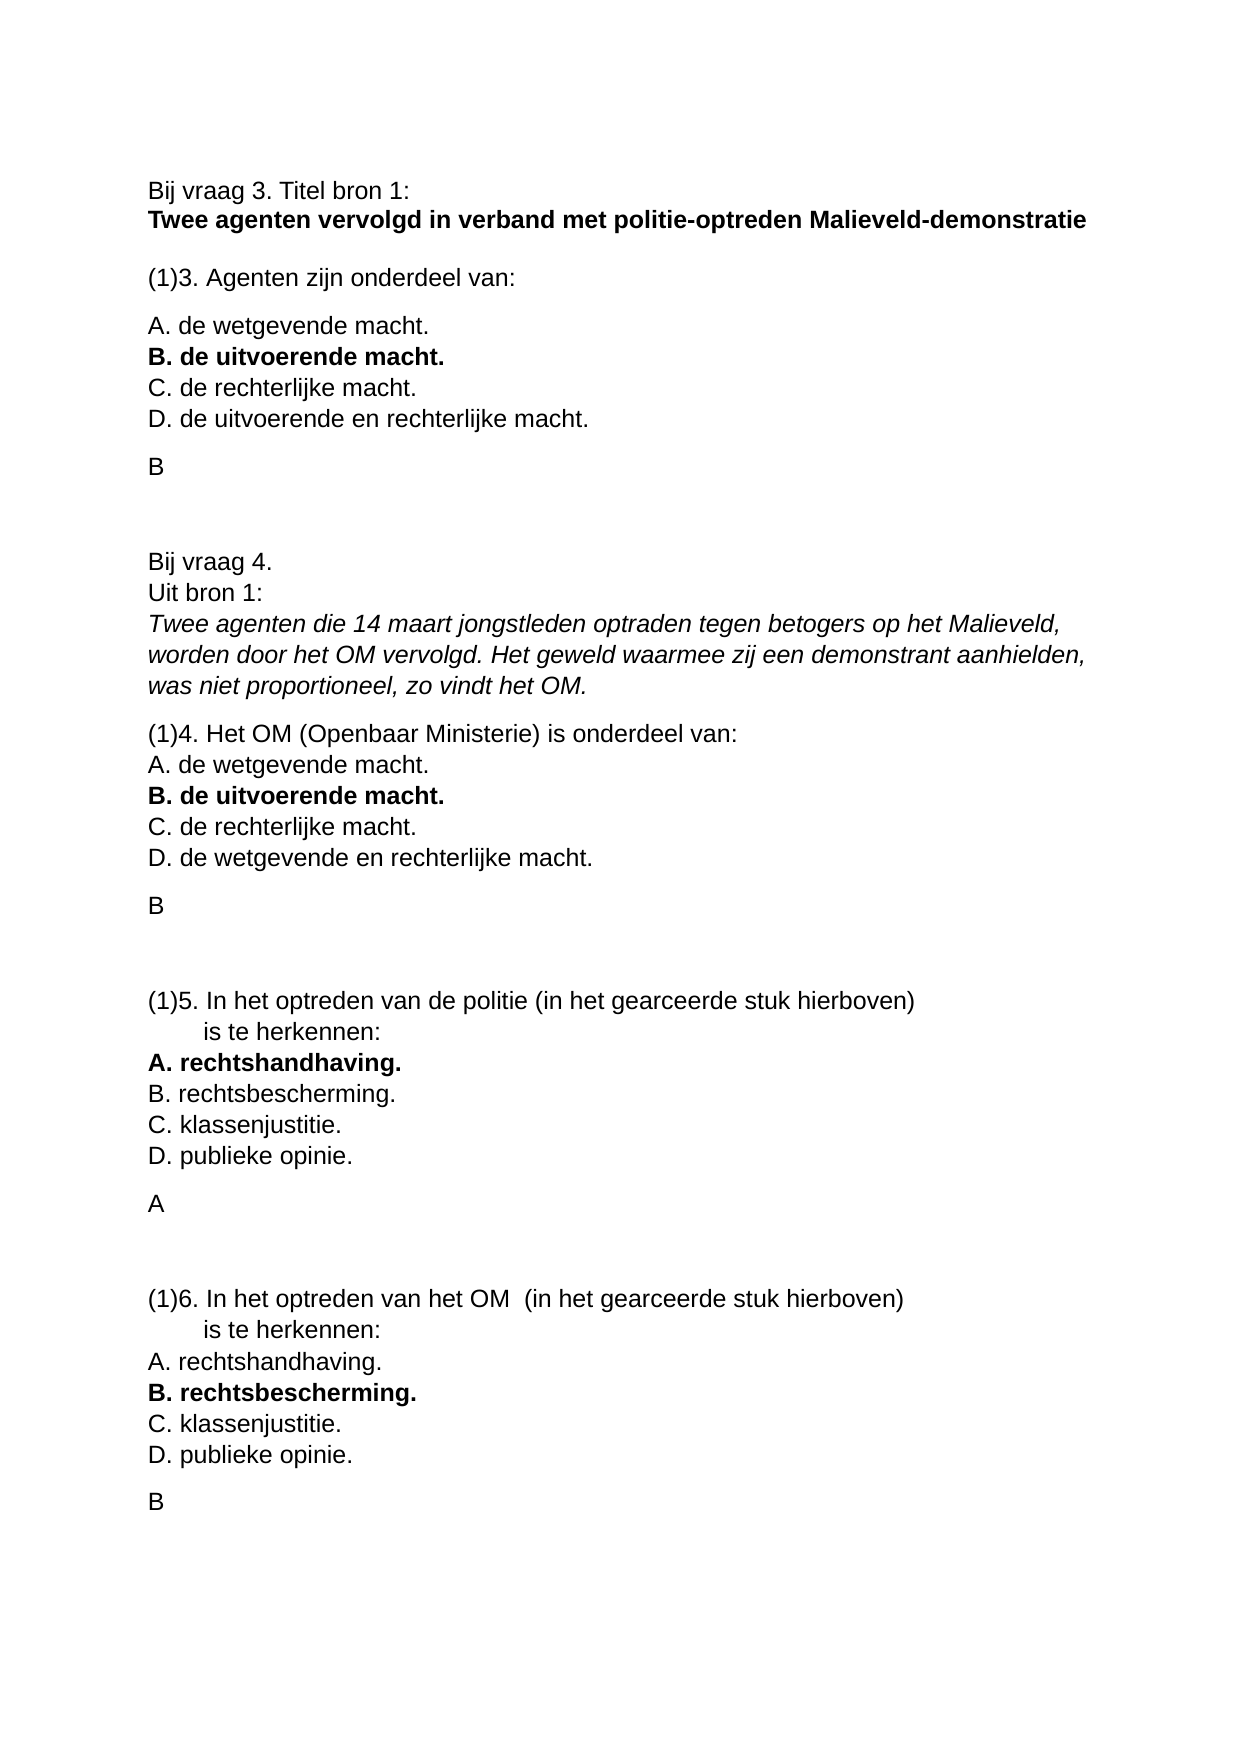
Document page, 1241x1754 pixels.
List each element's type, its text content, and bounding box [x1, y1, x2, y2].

text A [148, 1189, 1093, 1218]
text Bij vraag 3. Titel bron 1: Twee agenten vervolgd in verband met politie-optreden Malieveld-demonstratie [148, 148, 1093, 234]
text (1)4. Het OM (Openbaar Ministerie) is onderdeel van: A. de wetgevende macht. B. de uitvoerende macht. C. de rechterlijke macht. D. de wetgevende en rechterlijke macht. [148, 719, 1093, 872]
text B [148, 891, 1093, 919]
text B [148, 452, 1093, 480]
text Bij vraag 4. Uit bron 1: Twee agenten die 14 maart jongstleden optraden tegen betogers op het Malieveld, worden door het OM vervolgd. Het geweld waarmee zij een demonstrant aanhielden, was niet proportioneel, zo vindt het OM. [148, 547, 1093, 700]
text B [148, 1487, 1093, 1516]
text (1)6. In het optreden van het OM (in het gearceerde stuk hierboven) is te herkennen: A. rechtshandhaving. B. rechtsbescherming. C. klassenjustitie. D. publieke opinie. [148, 1284, 1093, 1468]
text (1)5. In het optreden van de politie (in het gearceerde stuk hierboven) is te herkennen: A. rechtshandhaving. B. rechtsbescherming. C. klassenjustitie. D. publieke opinie. [148, 986, 1093, 1170]
text A. de wetgevende macht. B. de uitvoerende macht. C. de rechterlijke macht. D. de uitvoerende en rechterlijke macht. [148, 311, 1093, 433]
text (1)3. Agenten zijn onderdeel van: [148, 263, 1093, 292]
